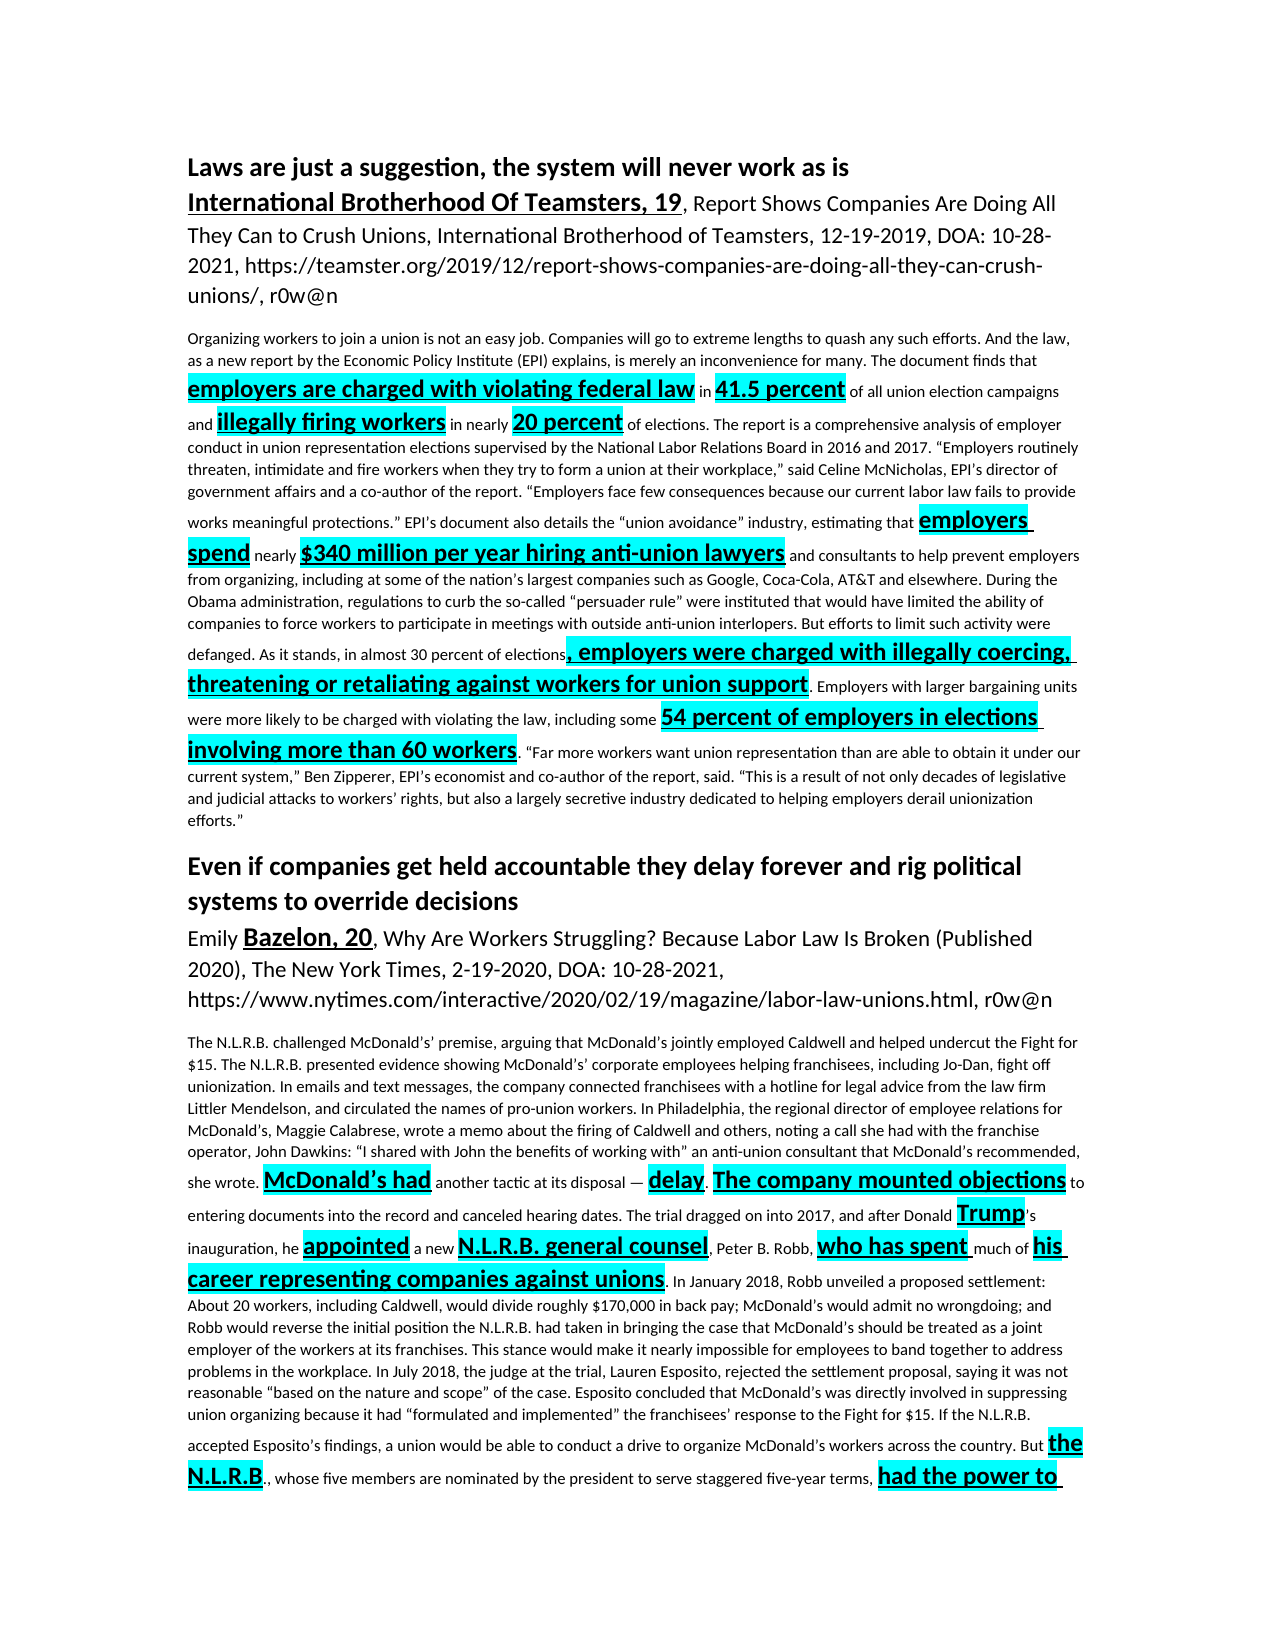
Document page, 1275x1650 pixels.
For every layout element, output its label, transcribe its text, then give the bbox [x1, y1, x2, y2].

subtitle Even if companies get held accountable they delay forever and rig political systems to override decisions [187, 849, 1087, 917]
text International Brotherhood Of Teamsters, 19, Report Shows Companies Are Doing All They Can to Crush Unions, International Brotherhood of Teamsters, 12-19-2019, DOA: 10-28-2021, https://teamster.org/2019/12/report-shows-companies-are-doing-all-they-can-crush-unions/, r0w@n [187, 186, 1087, 309]
text Organizing workers to join a union is not an easy job. Companies will go to extreme lengths to quash any such efforts. And the law, as a new report by the Economic Policy Institute (EPI) explains, is merely an inconvenience for many. The document finds that employers are charged with violating federal law in 41.5 percent of all union election campaigns and illegally firing workers in nearly 20 percent of elections. The report is a comprehensive analysis of employer conduct in union representation elections supervised by the National Labor Relations Board in 2016 and 2017. “Employers routinely threaten, intimidate and fire workers when they try to form a union at their workplace,” said Celine McNicholas, EPI’s director of government affairs and a co-author of the report. “Employers face few consequences because our current labor law fails to provide works meaningful protections.” EPI’s document also details the “union avoidance” industry, estimating that employers spend nearly $340 million per year hiring anti-union lawyers and consultants to help prevent employers from organizing, including at some of the nation’s largest companies such as Google, Coca-Cola, AT&T and elsewhere. During the Obama administration, regulations to curb the so-called “persuader rule” were instituted that would have limited the ability of companies to force workers to participate in meetings with outside anti-union interlopers. But efforts to limit such activity were defanged. As it stands, in almost 30 percent of elections, employers were charged with illegally coercing, threatening or retaliating against workers for union support. Employers with larger bargaining units were more likely to be charged with violating the law, including some 54 percent of employers in elections involving more than 60 workers. “Far more workers want union representation than are able to obtain it under our current system,” Ben Zipperer, EPI’s economist and co-author of the report, said. “This is a result of not only decades of legislative and judicial attacks to workers’ rights, but also a largely secretive industry dedicated to helping employers derail unionization efforts.” [187, 328, 1087, 831]
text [187, 1032, 1087, 1491]
text Emily Bazelon, 20, Why Are Workers Struggling? Because Labor Law Is Broken (Published 2020), The New York Times, 2-19-2020, DOA: 10-28-2021, https://www.nytimes.com/interactive/2020/02/19/magazine/labor-law-unions.html, r0w@n [187, 920, 1087, 1013]
subtitle Laws are just a suggestion, the system will never work as is [187, 150, 1087, 183]
